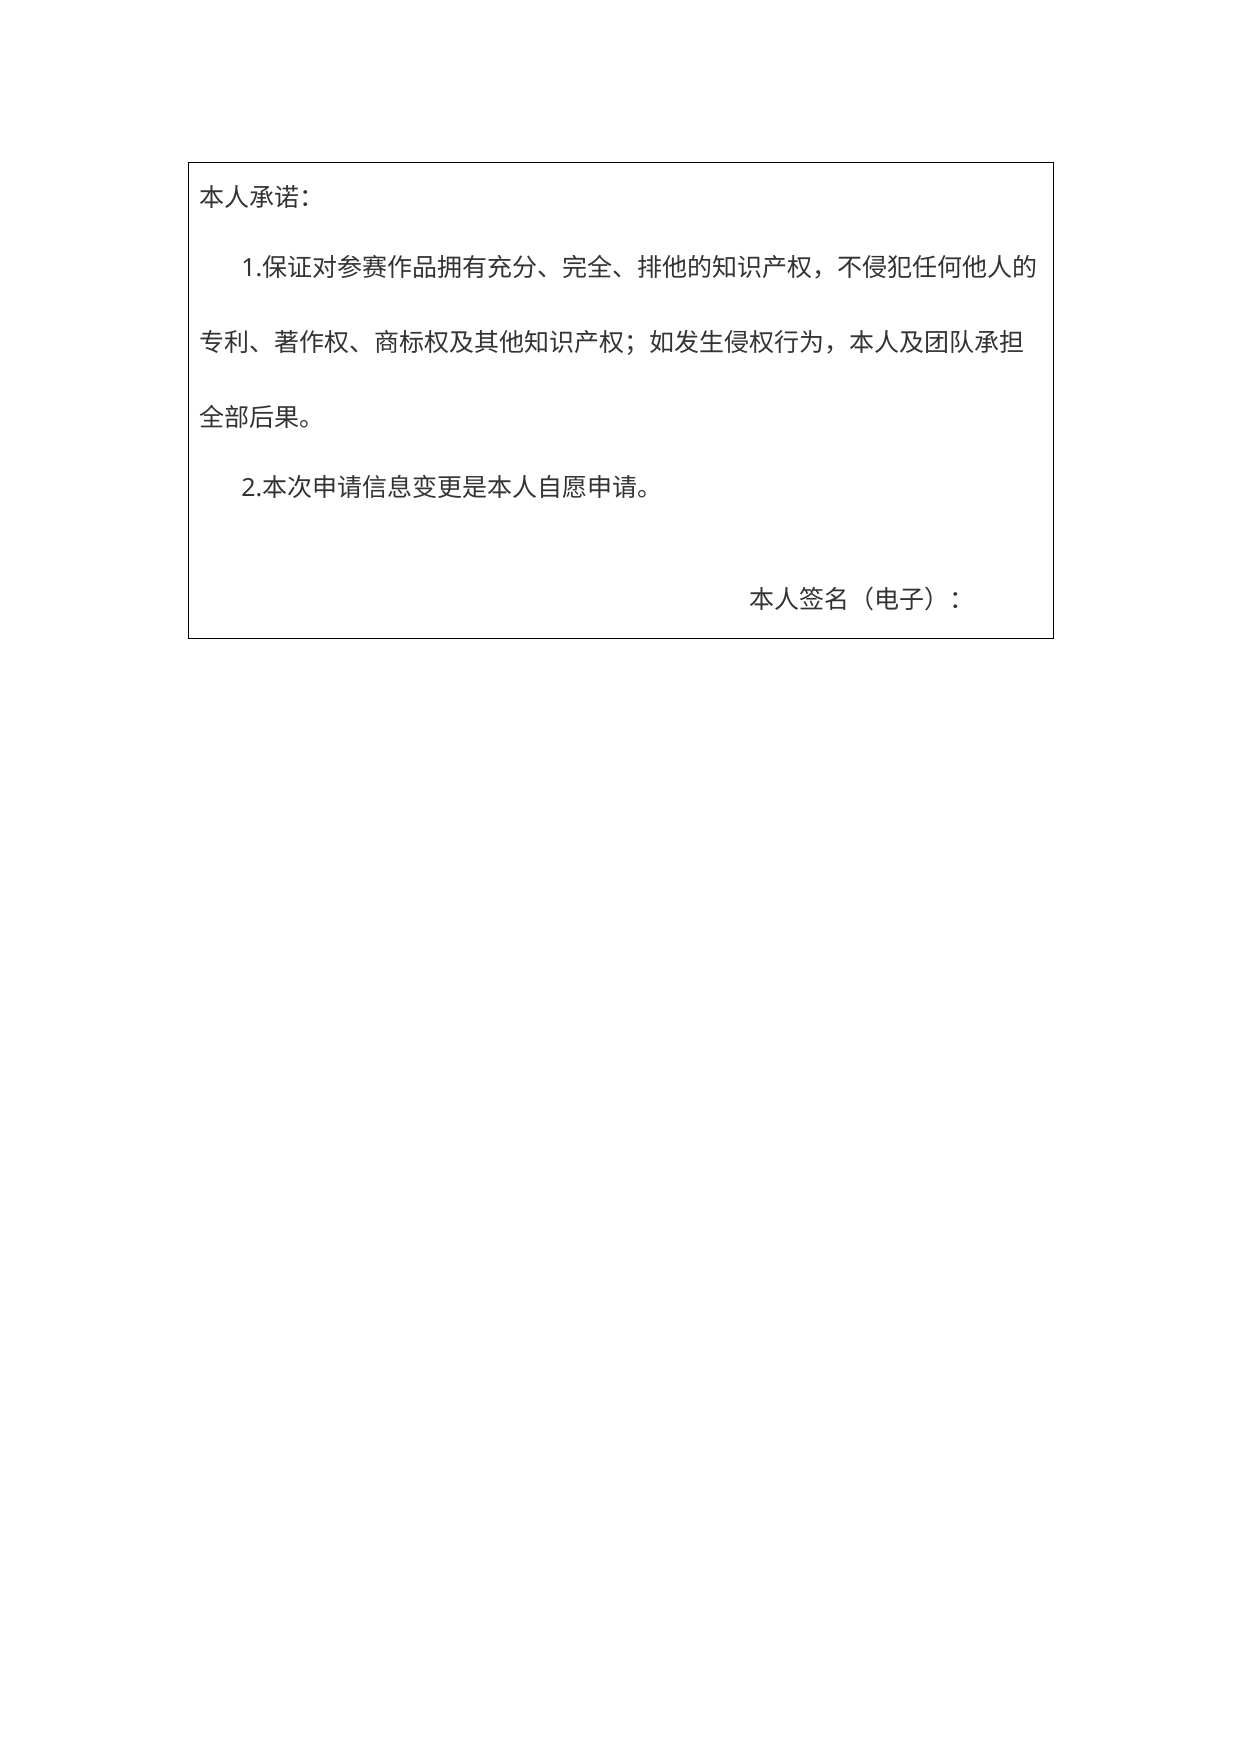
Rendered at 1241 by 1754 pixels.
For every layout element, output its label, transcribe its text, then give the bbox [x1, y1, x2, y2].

table_cell 本人承诺： 1.保证对参赛作品拥有充分、完全、排他的知识产权，不侵犯任何他人的专利、著作权、商标权及其他知识产权；如发生侵权行为，本人及团队承担全部后果。 2.本次申请信息变更是本人自愿申请。 本人签名（电子）： [189, 163, 1053, 638]
